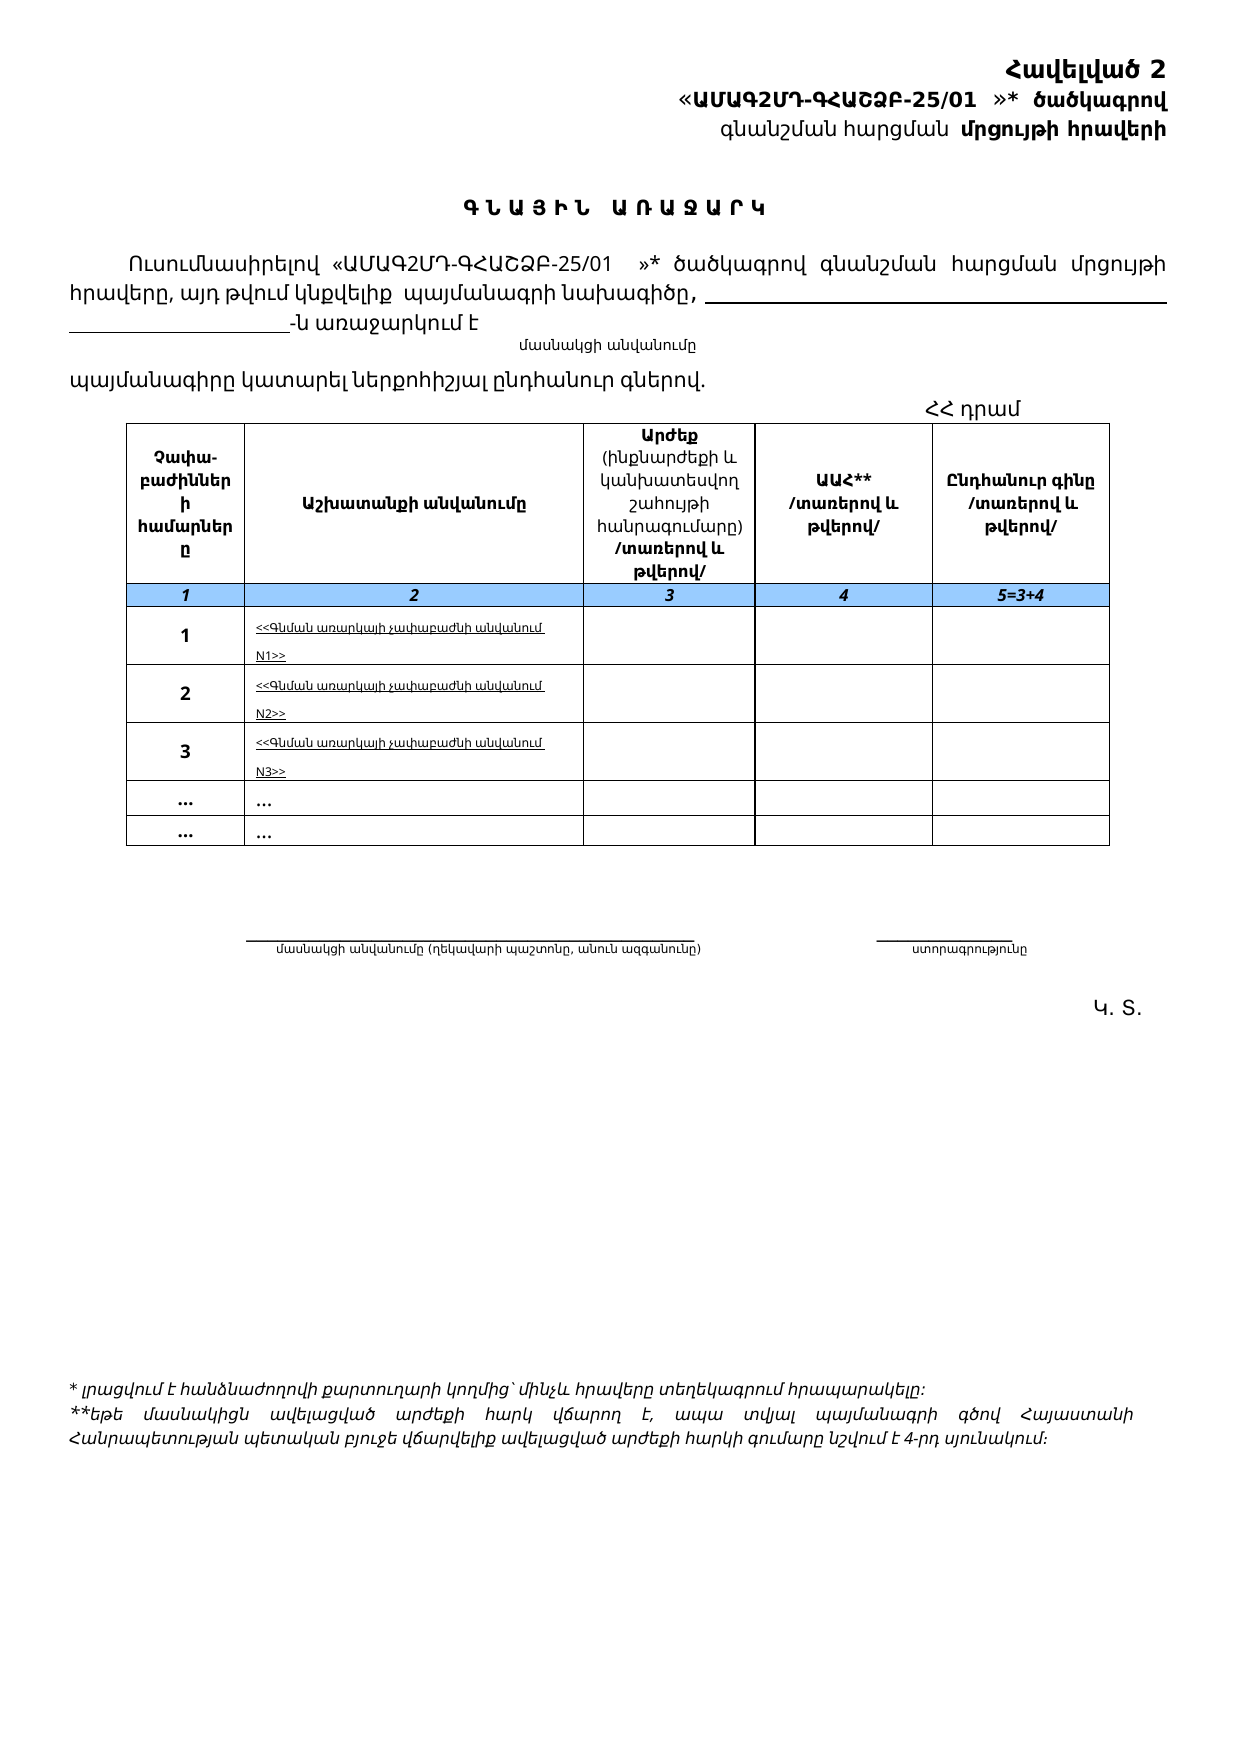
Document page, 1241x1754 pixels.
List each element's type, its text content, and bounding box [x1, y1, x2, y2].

text Հավելված 2 [107, 56, 1167, 85]
table_cell ... [245, 781, 583, 815]
table_cell <<Գնման առարկայի չափաբաժնի անվանում N1>> [245, 607, 583, 664]
table_header Ընդհանուր գինը /տառերով և թվերով/ [933, 424, 1109, 582]
table_cell [756, 816, 932, 844]
table_cell [584, 723, 754, 780]
table_header Արժեք (ինքնարժեքի և կանխատեսվող շահույթի հանրագումարը) /տառերով և թվերով/ [584, 424, 754, 582]
text մասնակցի անվանումը [69, 336, 1167, 366]
table_cell <<Գնման առարկայի չափաբաժնի անվանում N2>> [245, 665, 583, 722]
text **եթե մասնակիցն ավելացված արժեքի հարկ վճարող է, ապա տվյալ պայմանագրի գծով Հայաստանի Հանրապետության պետական բյուջե վճարվելիք ավելացված արժեքի հարկի գումարը նշվում է 4-րդ սյունակում։ [69, 1401, 1134, 1449]
table_cell 3 [127, 723, 244, 780]
table_cell 2 [245, 584, 583, 606]
table_cell [933, 723, 1109, 780]
table_cell 1 [127, 607, 244, 664]
table_cell … [127, 781, 244, 815]
text գնանշման հարցման մրցույթի հրավերի [69, 114, 1167, 142]
text Գ Ն Ա Յ Ի Ն Ա Ռ Ա Ջ Ա Ր Կ [62, 196, 1167, 220]
table_cell [933, 607, 1109, 664]
table_cell [933, 665, 1109, 722]
table_header ԱԱՀ** /տառերով և թվերով/ [756, 424, 932, 582]
table_cell [756, 781, 932, 815]
table_cell 2 [127, 665, 244, 722]
text * լրացվում է հանձնաժողովի քարտուղարի կողմից` մինչև հրավերը տեղեկագրում հրապարակելը: [69, 1378, 1167, 1401]
text ՀՀ դրամ [69, 394, 1167, 422]
table_header Չափա- բաժինների համարները [127, 424, 244, 582]
table_cell <<Գնման առարկայի չափաբաժնի անվանում N3>> [245, 723, 583, 780]
table_cell [584, 607, 754, 664]
table_cell [933, 781, 1109, 815]
table_cell [584, 816, 754, 844]
table_cell [756, 607, 932, 664]
text ___________________________________________ _____________ [144, 918, 1167, 943]
text «ԱՄԱԳ2ՄԴ-ԳՀԱՇՁԲ-25/01 »* ծածկագրով [69, 85, 1167, 114]
table_cell … [127, 816, 244, 844]
table_header Աշխատանքի անվանումը [245, 424, 583, 582]
text Կ. Տ. [69, 996, 1167, 1020]
table_cell [933, 816, 1109, 844]
table_cell [584, 781, 754, 815]
table_cell ... [245, 816, 583, 844]
table_cell [756, 723, 932, 780]
text Ուսումնասիրելով «ԱՄԱԳ2ՄԴ-ԳՀԱՇՁԲ-25/01 »* ծածկագրով գնանշման հարցման մրցույթի հրավերը, այդ թվում կնքվելիք պայմանագրի նախագիծը, -ն առաջարկում է [69, 249, 1167, 336]
table_cell 4 [756, 584, 932, 606]
text մասնակցի անվանումը (ղեկավարի պաշտոնը, անուն ազգանունը) ստորագրությունը [69, 943, 1167, 967]
table_cell [584, 665, 754, 722]
table_cell 1 [127, 584, 244, 606]
table_cell 5=3+4 [933, 584, 1109, 606]
text պայմանագիրը կատարել ներքոհիշյալ ընդհանուր գներով. [69, 366, 1167, 394]
table_cell 3 [584, 584, 754, 606]
table_cell [756, 665, 932, 722]
